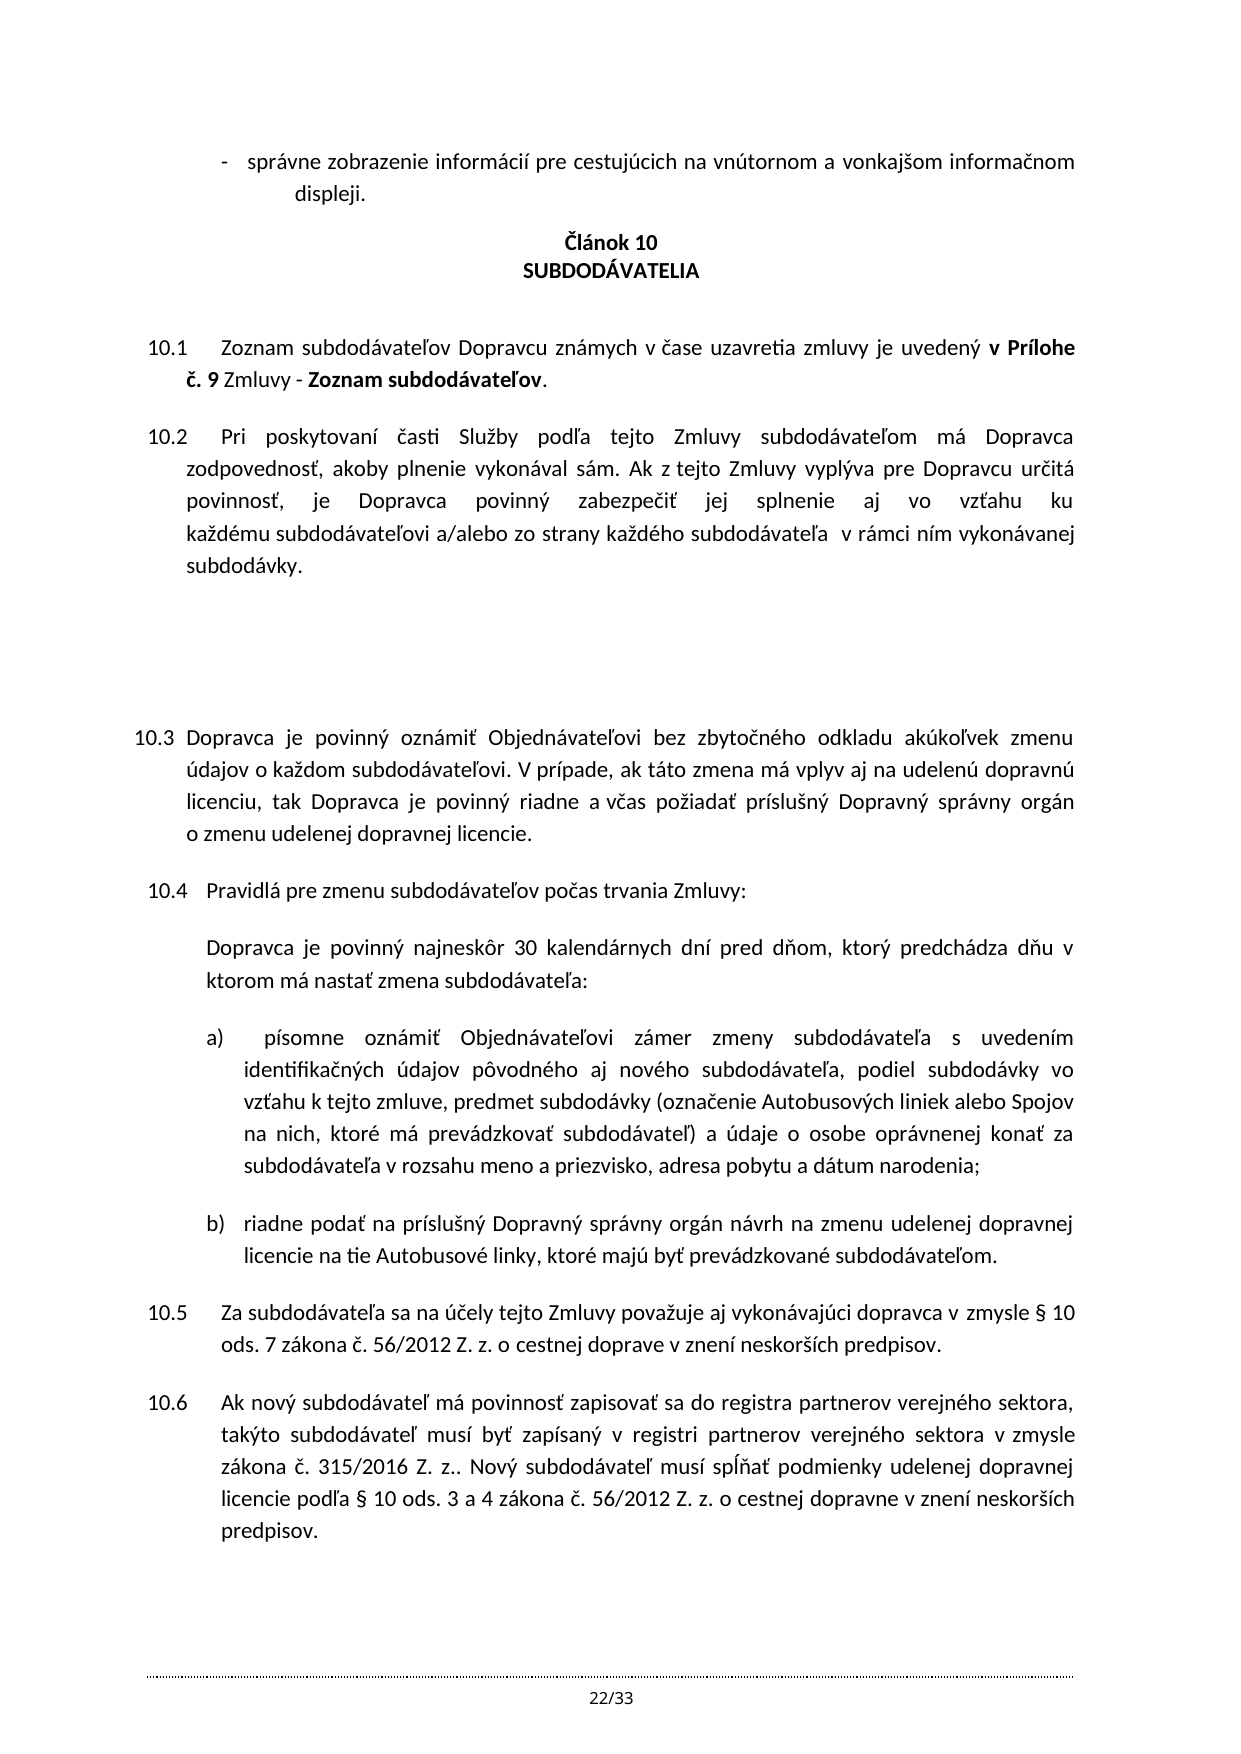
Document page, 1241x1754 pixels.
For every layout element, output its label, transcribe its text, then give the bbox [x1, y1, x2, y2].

text Dopravca je povinný najneskôr 30 kalendárnych dní pred dňom, ktorý predchádza dňu v ktorom má nastať zmena subdodávateľa: [206, 933, 1075, 994]
list písomne oznámiť Objednávateľovi zámer zmeny subdodávateľa s uvedením identifikačných údajov pôvodného aj nového subdodávateľa, podiel subdodávky vo vzťahu k tejto zmluve, predmet subdodávky (označenie Autobusových liniek alebo Spojov na nich, ktoré má prevádzkovať subdodávateľ) a údaje o osobe oprávnenej konať za subdodávateľa v rozsahu meno a priezvisko, adresa pobytu a dátum narodenia; [206, 1023, 1075, 1180]
text Článok 10 [147, 228, 1075, 256]
list Za subdodávateľa sa na účely tejto Zmluvy považuje aj vykonávajúci dopravca v zmysle § 10 ods. 7 zákona č. 56/2012 Z. z. o cestnej doprave v znení neskorších predpisov. [147, 1298, 1075, 1358]
list Zoznam subdodávateľov Dopravcu známych v čase uzavretia zmluvy je uvedený v Prílohe č. 9 Zmluvy - Zoznam subdodávateľov. [147, 333, 1075, 393]
text 10.6 Ak nový subdodávateľ má povinnosť zapisovať sa do registra partnerov verejného sektora, takýto subdodávateľ musí byť zapísaný v registri partnerov verejného sektora v zmysle zákona č. 315/2016 Z. z.. Nový subdodávateľ musí spĺňať podmienky udelenej dopravnej licencie podľa § 10 ods. 3 a 4 zákona č. 56/2012 Z. z. o cestnej dopravne v znení neskorších predpisov. [147, 1388, 1075, 1544]
list Pravidlá pre zmenu subdodávateľov počas trvania Zmluvy: [147, 876, 1075, 904]
text - správne zobrazenie informácií pre cestujúcich na vnútornom a vonkajšom informačnom displeji. [221, 147, 1075, 207]
list Pri poskytovaní časti Služby podľa tejto Zmluvy subdodávateľom má Dopravca zodpovednosť, akoby plnenie vykonával sám. Ak z tejto Zmluvy vyplýva pre Dopravcu určitá povinnosť, je Dopravca povinný zabezpečiť jej splnenie aj vo vzťahu ku každému subdodávateľovi a/alebo zo strany každého subdodávateľa v rámci ním vykonávanej subdodávky. [147, 422, 1075, 579]
list Dopravca je povinný oznámiť Objednávateľovi bez zbytočného odkladu akúkoľvek zmenu údajov o každom subdodávateľovi. V prípade, ak táto zmena má vplyv aj na udelenú dopravnú licenciu, tak Dopravca je povinný riadne a včas požiadať príslušný Dopravný správny orgán o zmenu udelenej dopravnej licencie. [134, 723, 1075, 847]
list riadne podať na príslušný Dopravný správny orgán návrh na zmenu udelenej dopravnej licencie na tie Autobusové linky, ktoré majú byť prevádzkované subdodávateľom. [206, 1209, 1075, 1269]
list SUBDODÁVATELIA [147, 256, 1075, 284]
